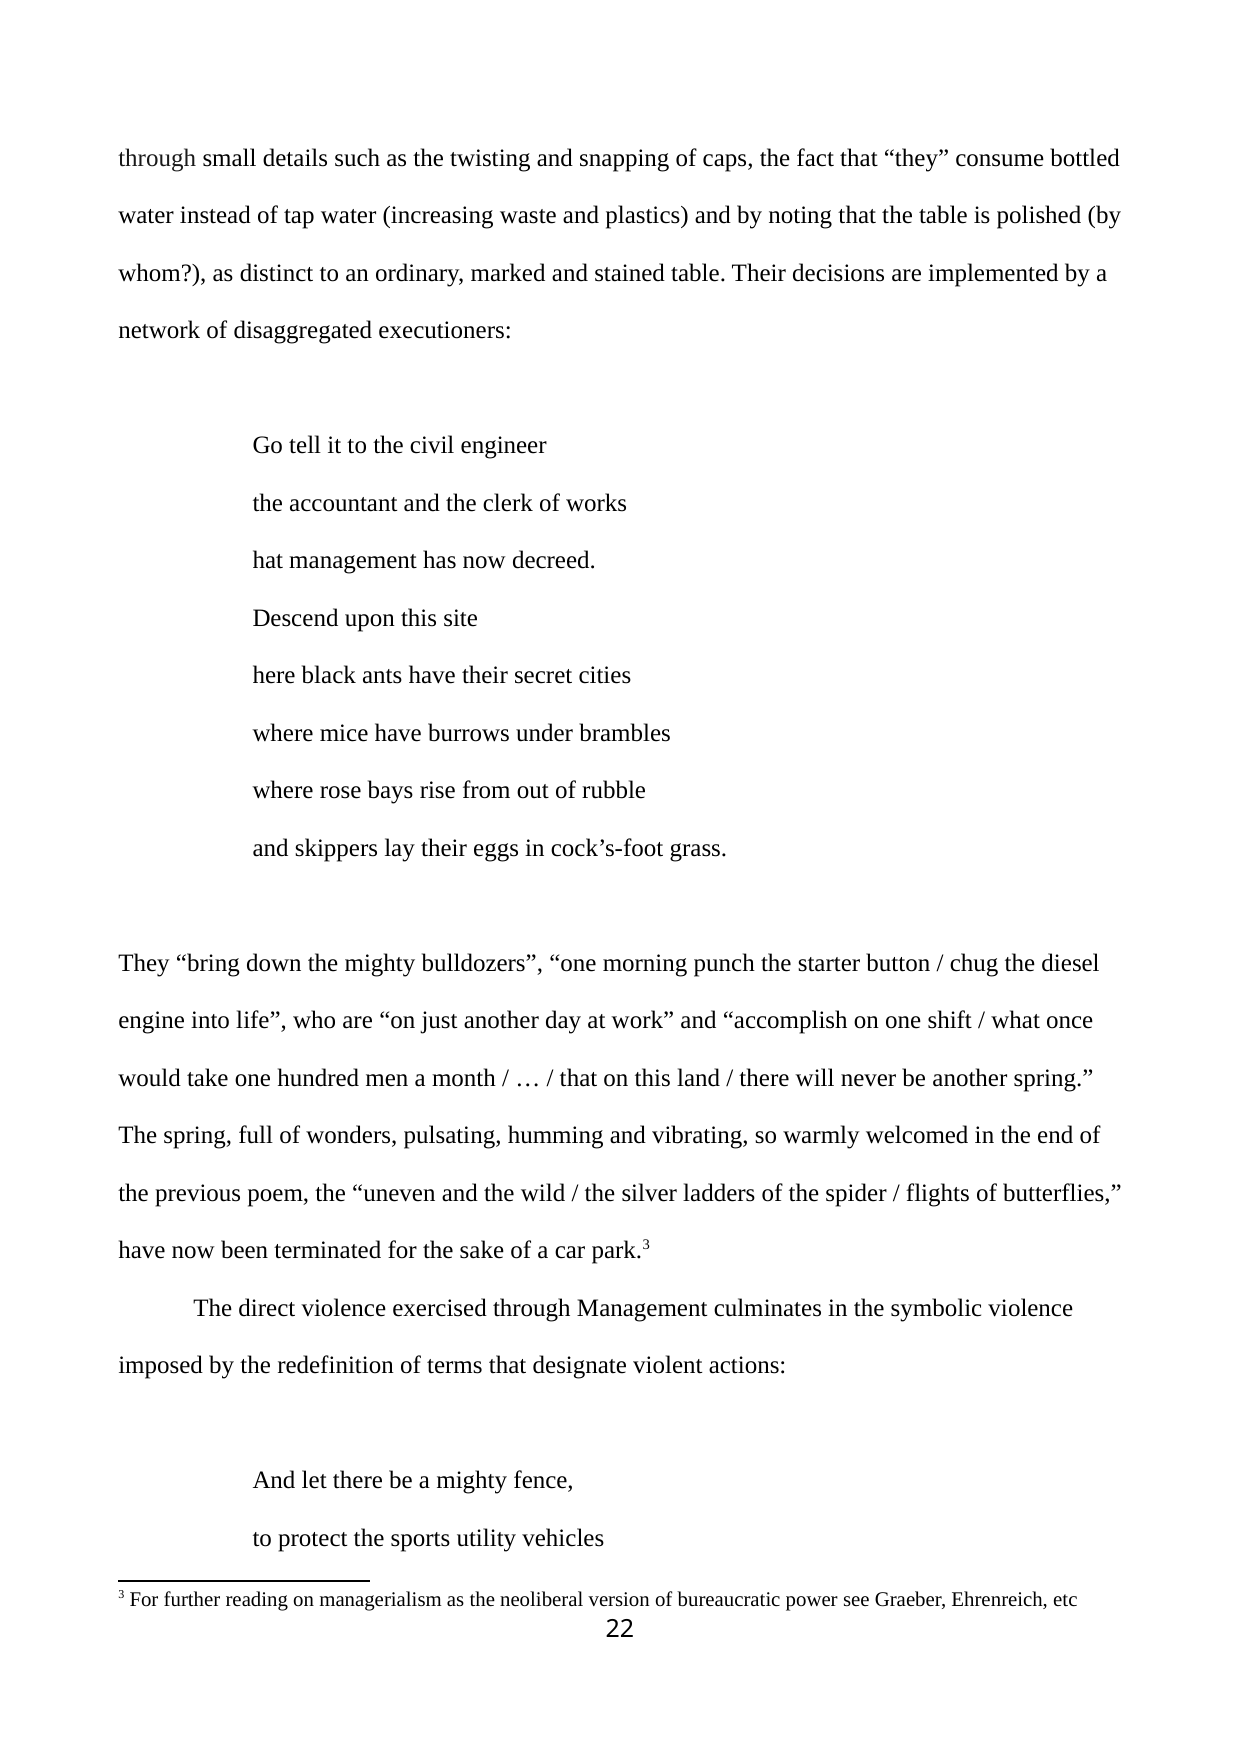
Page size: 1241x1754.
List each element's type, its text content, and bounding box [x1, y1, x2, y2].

text They “bring down the mighty bulldozers”, “one morning punch the starter button / chug the diesel engine into life”, who are “on just another day at work” and “accomplish on one shift / what once would take one hundred men a month / … / that on this land / there will never be another spring.” The spring, full of wonders, pulsating, humming and vibrating, so warmly welcomed in the end of the previous poem, the “uneven and the wild / the silver ladders of the spider / flights of butterflies,” have now been terminated for the sake of a car park. [118, 948, 1122, 1264]
text where rose bays rise from out of rubble [177, 776, 1122, 804]
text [118, 143, 1122, 344]
text Go tell it to the civil engineer [177, 431, 1122, 459]
text to protect the sports utility vehicles [177, 1523, 1122, 1552]
text here black ants have their secret cities [177, 661, 1122, 689]
text hat management has now decreed. [177, 546, 1122, 574]
text And let there be a mighty fence, [177, 1466, 1122, 1494]
text where mice have burrows under brambles [177, 718, 1122, 747]
text and skippers lay their eggs in cock’s-foot grass. [177, 833, 1122, 862]
text The direct violence exercised through Management culminates in the symbolic violence imposed by the redefinition of terms that designate violent actions: [118, 1293, 1122, 1379]
text Descend upon this site [177, 603, 1122, 632]
text the accountant and the clerk of works [177, 488, 1122, 517]
